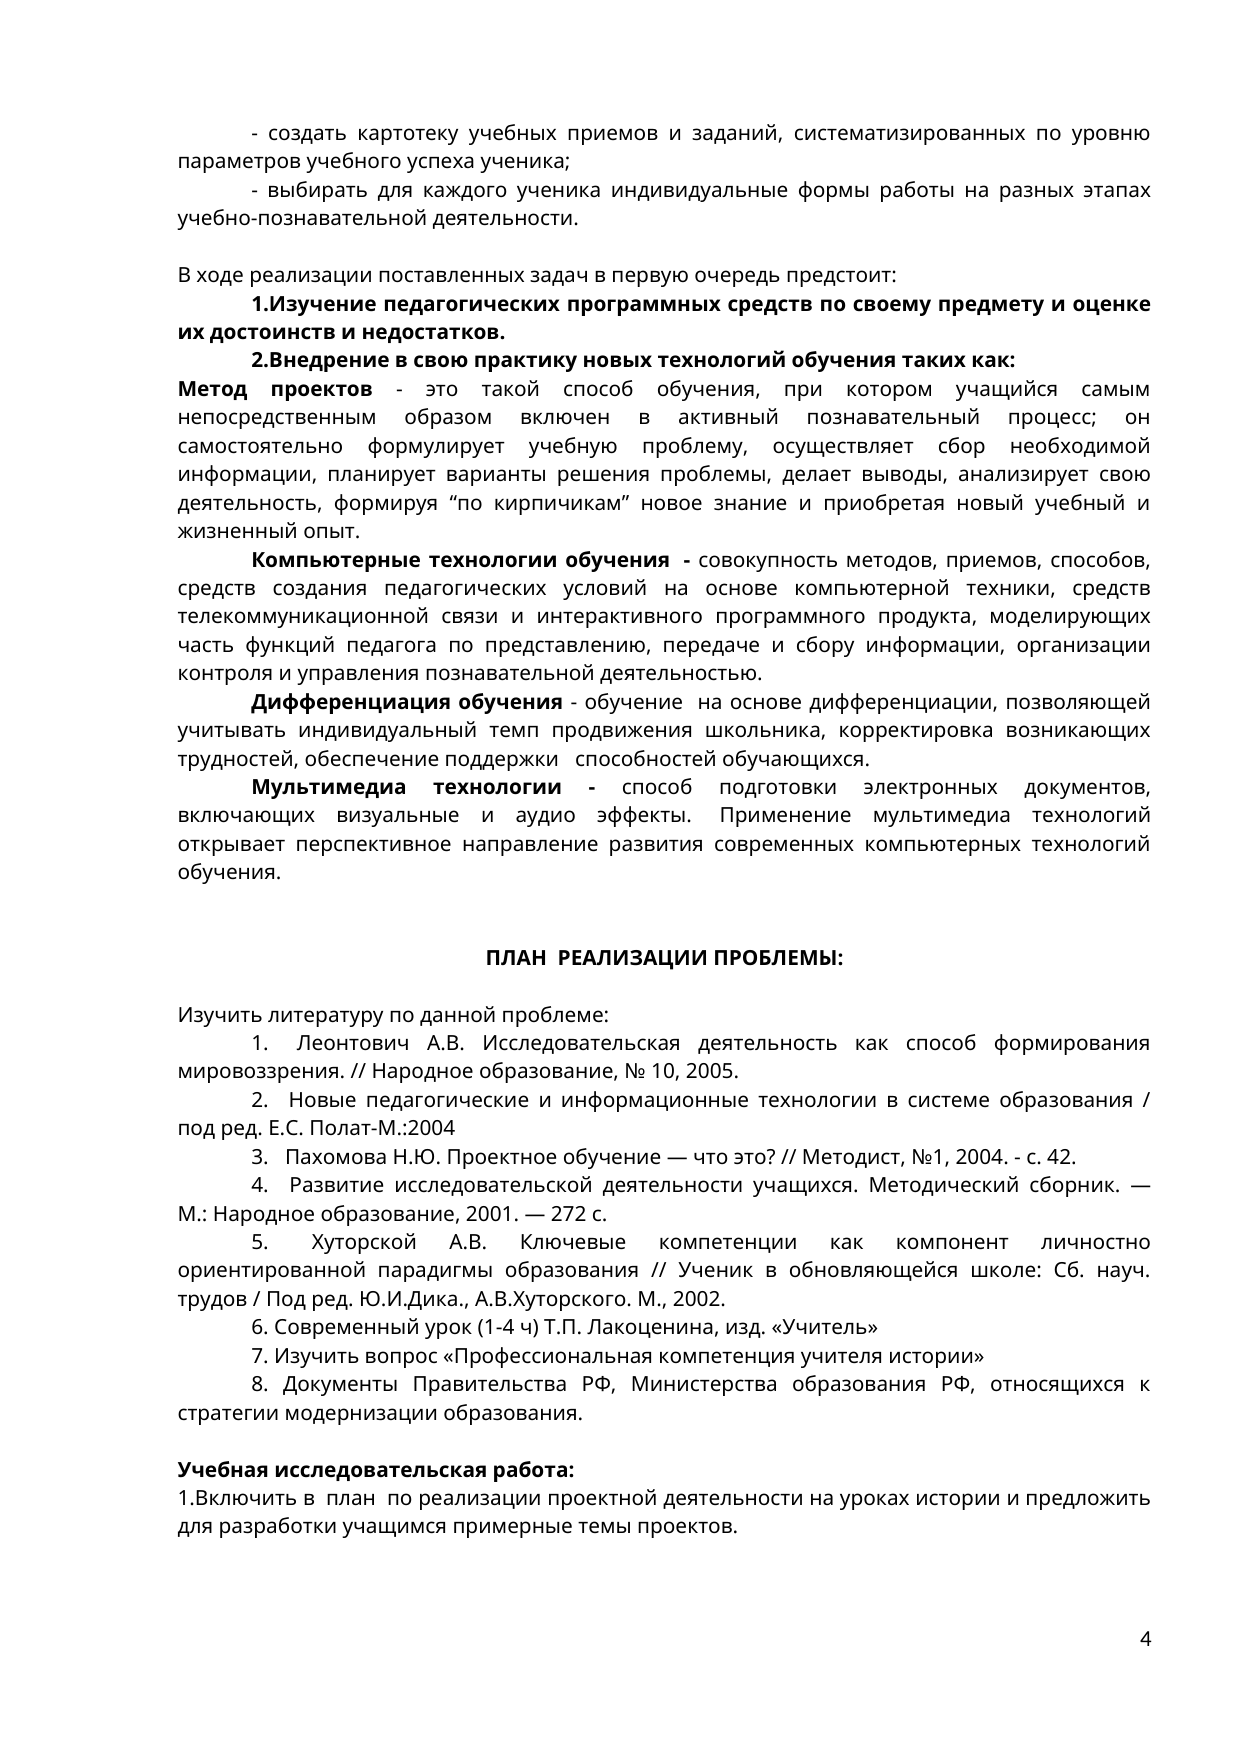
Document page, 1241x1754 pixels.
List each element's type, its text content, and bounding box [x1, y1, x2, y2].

text ПЛАН РЕАЛИЗАЦИИ ПРОБЛЕМЫ: [177, 943, 1152, 971]
text 1.Изучение педагогических программных средств по своему предмету и оценке их достоинств и недостатков. [177, 289, 1152, 346]
text Компьютерные технологии обучения - совокупность методов, приемов, способов, средств создания педагогических условий на основе компьютерной техники, средств телекоммуникационной связи и интерактивного программного продукта, моделирующих часть функций педагога по представлению, передаче и сбору информации, организации контроля и управления познавательной деятельностью. [177, 545, 1152, 687]
text Изучить литературу по данной проблеме: [177, 1000, 1152, 1028]
text Метод проектов - это такой способ обучения, при котором учащийся самым непосредственным образом включен в активный познавательный процесс; он самостоятельно формулирует учебную проблему, осуществляет сбор необходимой информации, планирует варианты решения проблемы, делает выводы, анализирует свою деятельность, формируя “по кирпичикам” новое знание и приобретая новый учебный и жизненный опыт. [177, 374, 1152, 545]
text 1. Леонтович А.В. Исследовательская деятельность как способ формирования мировоззрения. // Народное образование, № 10, 2005. [177, 1028, 1152, 1085]
text 3. Пахомова Н.Ю. Проектное обучение — что это? // Методист, №1, 2004. - с. 42. [177, 1142, 1152, 1170]
text 2. Новые педагогические и информационные технологии в системе образования / под ред. Е.С. Полат-М.:2004 [177, 1085, 1152, 1142]
text Мультимедиа технологии - способ подготовки электронных документов, включающих визуальные и аудио эффекты. Применение мультимедиа технологий открывает перспективное направление развития современных компьютерных технологий обучения. [177, 772, 1152, 886]
text - создать картотеку учебных приемов и заданий, систематизированных по уровню параметров учебного успеха ученика; [177, 118, 1152, 175]
text 2.Внедрение в свою практику новых технологий обучения таких как: [177, 346, 1152, 374]
text 7. Изучить вопрос «Профессиональная компетенция учителя истории» [177, 1341, 1152, 1369]
text 5. Хуторской А.В. Ключевые компетенции как компонент личностно ориентированной парадигмы образования // Ученик в обновляющейся школе: Сб. науч. трудов / Под ред. Ю.И.Дика., А.В.Хуторского. М., 2002. [177, 1227, 1152, 1312]
text Учебная исследовательская работа: [177, 1455, 1152, 1483]
text 4. Развитие исследовательской деятельности учащихся. Методический сборник. — М.: Народное образование, 2001. — 272 с. [177, 1170, 1152, 1227]
text 1.Включить в план по реализации проектной деятельности на уроках истории и предложить для разработки учащимся примерные темы проектов. [177, 1483, 1152, 1540]
text Дифференциация обучения - обучение на основе дифференциации, позволяющей учитывать индивидуальный темп продвижения школьника, корректировка возникающих трудностей, обеспечение поддержки способностей обучающихся. [177, 687, 1152, 772]
text 6. Современный урок (1-4 ч) Т.П. Лакоценина, изд. «Учитель» [177, 1312, 1152, 1341]
text 8. Документы Правительства РФ, Министерства образования РФ, относящихся к стратегии модернизации образования. [177, 1369, 1152, 1426]
text В ходе реализации поставленных задач в первую очередь предстоит: [177, 260, 1152, 289]
text - выбирать для каждого ученика индивидуальные формы работы на разных этапах учебно-познавательной деятельности. [177, 175, 1152, 232]
